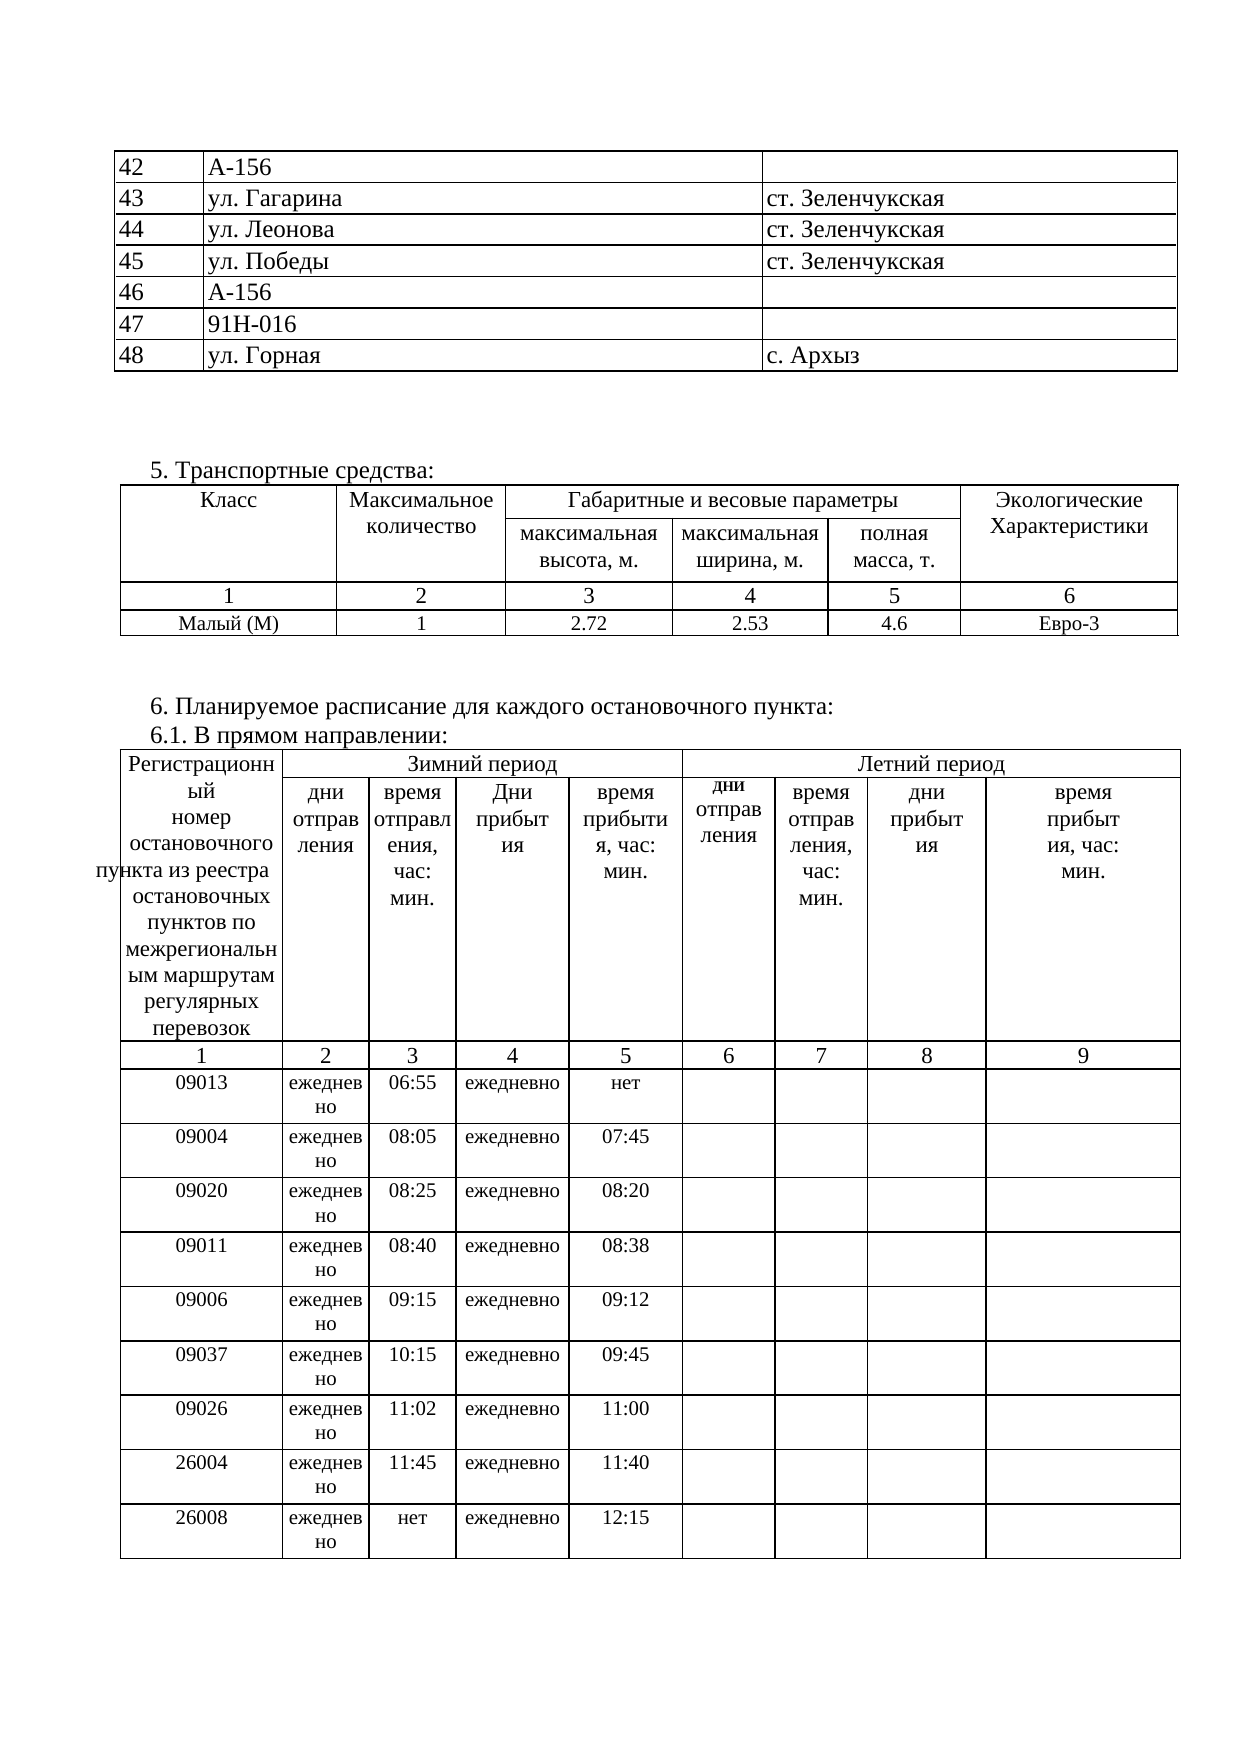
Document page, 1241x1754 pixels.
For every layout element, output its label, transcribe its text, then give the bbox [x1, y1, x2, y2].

table_cell ежедневно [283, 1178, 368, 1231]
table_header Регистрационный номер остановочного пункта из реестра остановочных пунктов по межрегиональным маршрутам регулярных перевозок [121, 750, 282, 1040]
table_cell ежедневно [283, 1342, 368, 1394]
table_cell ул. Гагарина [204, 183, 762, 213]
table_cell ежедневно [457, 1070, 568, 1122]
table_cell время отправл ения, час: мин. [370, 778, 455, 1040]
table_cell 06:55 [370, 1070, 455, 1122]
table_cell [868, 1287, 985, 1340]
table_cell [987, 1505, 1180, 1557]
table_cell [776, 1124, 867, 1177]
table_cell 1 [337, 611, 505, 634]
table_cell 44 [115, 214, 203, 244]
table_cell ежедневно [283, 1396, 368, 1449]
table_cell [776, 1233, 867, 1286]
table_cell ежедневно [457, 1233, 568, 1286]
table_cell 9 [987, 1042, 1180, 1068]
text 6.1. В прямом направлении: [150, 720, 1090, 749]
table_cell ежедневно [283, 1070, 368, 1122]
table_cell 09:15 [370, 1287, 455, 1340]
table_cell ст. Зеленчукская [763, 244, 1177, 276]
table_cell 4 [457, 1042, 568, 1068]
table_cell время прибыт ия, час: мин. [987, 778, 1180, 1040]
table_cell [776, 1342, 867, 1394]
table_cell 08:25 [370, 1178, 455, 1231]
table_cell [683, 1505, 774, 1557]
table_cell ежедневно [283, 1124, 368, 1177]
table_cell 5 [829, 583, 960, 609]
table_cell 1 [121, 1042, 282, 1068]
table_cell 08:40 [370, 1233, 455, 1286]
table_header Летний период [683, 750, 1180, 777]
table_cell А-156 [204, 277, 762, 307]
table_cell 09026 [121, 1396, 282, 1449]
table_cell [683, 1233, 774, 1286]
table_cell [987, 1124, 1180, 1177]
table_cell нет [370, 1505, 455, 1557]
table_cell [776, 1070, 867, 1122]
table_cell 42 [115, 152, 203, 181]
table_cell 09020 [121, 1178, 282, 1231]
table_cell [776, 1505, 867, 1557]
table_cell ежедневно [283, 1287, 368, 1340]
table_cell [776, 1178, 867, 1231]
table_cell ежедневно [457, 1124, 568, 1177]
table_cell [868, 1396, 985, 1449]
table_cell 3 [506, 583, 672, 609]
table_header Класс [121, 486, 336, 581]
table_cell 8 [868, 1042, 985, 1068]
table_cell [987, 1070, 1180, 1122]
table_header Зимний период [283, 750, 682, 777]
table_cell [763, 276, 1177, 307]
table_cell 6 [683, 1042, 774, 1068]
table_cell 08:38 [570, 1233, 682, 1286]
table_cell [987, 1233, 1180, 1286]
table_cell 2 [283, 1042, 368, 1068]
table_cell 6 [961, 583, 1177, 609]
table_cell 45 [115, 245, 203, 276]
table_cell время прибыти я, час: мин. [570, 778, 682, 1040]
table_cell 10:15 [370, 1342, 455, 1394]
table_cell [987, 1396, 1180, 1449]
table_cell 09037 [121, 1342, 282, 1394]
table_cell 11:02 [370, 1396, 455, 1449]
table_cell [868, 1124, 985, 1177]
table_cell ежедневно [457, 1505, 568, 1557]
table_cell Дни прибыт ия [457, 778, 568, 1040]
table_header Экологические Характеристики [961, 486, 1177, 581]
table_cell дни прибыт ия [868, 778, 985, 1040]
table_cell [987, 1178, 1180, 1231]
table_cell 11:00 [570, 1396, 682, 1449]
table_cell [683, 1287, 774, 1340]
table_header Максимальное количество [337, 486, 505, 581]
table_cell 3 [370, 1042, 455, 1068]
table_cell 09011 [121, 1233, 282, 1286]
table_cell А-156 [204, 152, 762, 181]
text 6. Планируемое расписание для каждого остановочного пункта: [150, 691, 1090, 720]
table_cell 09013 [121, 1070, 282, 1122]
table_cell [868, 1178, 985, 1231]
table_cell 09004 [121, 1124, 282, 1177]
table_cell ежедневно [283, 1505, 368, 1557]
table_cell [683, 1342, 774, 1394]
table_cell ул. Горная [204, 340, 762, 370]
table_cell [987, 1450, 1180, 1503]
table_cell 5 [570, 1042, 682, 1068]
table_cell 46 [115, 277, 203, 307]
table_cell 7 [776, 1042, 867, 1068]
table_cell 4.6 [829, 611, 960, 634]
table_cell [683, 1070, 774, 1122]
table_cell [776, 1396, 867, 1449]
table_cell нет [570, 1070, 682, 1122]
table_cell ежедневно [457, 1287, 568, 1340]
table_cell время отправ ления, час: мин. [776, 778, 867, 1040]
table_cell дни отправ ления [283, 778, 368, 1040]
table_cell 47 [115, 308, 203, 339]
table_cell ул. Леонова [204, 215, 762, 244]
table_cell максимальная ширина, м. [673, 519, 827, 581]
text 5. Транспортные средства: [150, 456, 1090, 484]
table_cell [763, 307, 1177, 339]
table_cell ежедневно [457, 1450, 568, 1503]
table_cell 2 [337, 583, 505, 609]
table_cell 4 [673, 583, 827, 609]
table_cell 09:12 [570, 1287, 682, 1340]
table_cell 43 [115, 183, 203, 213]
table_cell ежедневно [457, 1342, 568, 1394]
table_cell [683, 1124, 774, 1177]
table_cell 11:40 [570, 1450, 682, 1503]
table_cell [868, 1342, 985, 1394]
table_cell 07:45 [570, 1124, 682, 1177]
table_cell ежедневно [457, 1396, 568, 1449]
table_cell максимальная высота, м. [506, 519, 672, 581]
table_cell 48 [115, 340, 203, 370]
table_cell 09:45 [570, 1342, 682, 1394]
table_cell [868, 1070, 985, 1122]
table_cell [868, 1233, 985, 1286]
table_cell 2.53 [673, 611, 827, 634]
table_cell [987, 1342, 1180, 1394]
table_cell Малый (М) [121, 611, 336, 634]
table_cell [683, 1396, 774, 1449]
table_cell 09006 [121, 1287, 282, 1340]
table_header Габаритные и весовые параметры [506, 486, 960, 518]
table_cell ДНИ отправ ления [683, 778, 774, 1040]
table_cell ежедневно [457, 1178, 568, 1231]
table_cell 1 [121, 583, 336, 609]
table_cell ул. Победы [204, 246, 762, 276]
table_cell 08:05 [370, 1124, 455, 1177]
table_cell [776, 1287, 867, 1340]
table_cell 26004 [121, 1450, 282, 1503]
table_cell Евро-3 [961, 611, 1177, 634]
table_cell ст. Зеленчукская [763, 213, 1177, 244]
table_cell ст. Зеленчукская [763, 181, 1177, 213]
table_cell [683, 1178, 774, 1231]
table_cell [683, 1450, 774, 1503]
table_cell ежедневно [283, 1450, 368, 1503]
table_cell [868, 1505, 985, 1557]
table_cell 26008 [121, 1505, 282, 1557]
table_cell полная масса, т. [829, 519, 960, 581]
table_cell ежедневно [283, 1233, 368, 1286]
table_cell [776, 1450, 867, 1503]
table_cell [763, 152, 1177, 181]
table_cell 2.72 [506, 611, 672, 634]
table_cell [987, 1287, 1180, 1340]
table_cell 08:20 [570, 1178, 682, 1231]
table_cell с. Архыз [763, 339, 1177, 370]
table_cell 91Н-016 [204, 309, 762, 339]
table_cell [868, 1450, 985, 1503]
table_cell 11:45 [370, 1450, 455, 1503]
table_cell 12:15 [570, 1505, 682, 1557]
